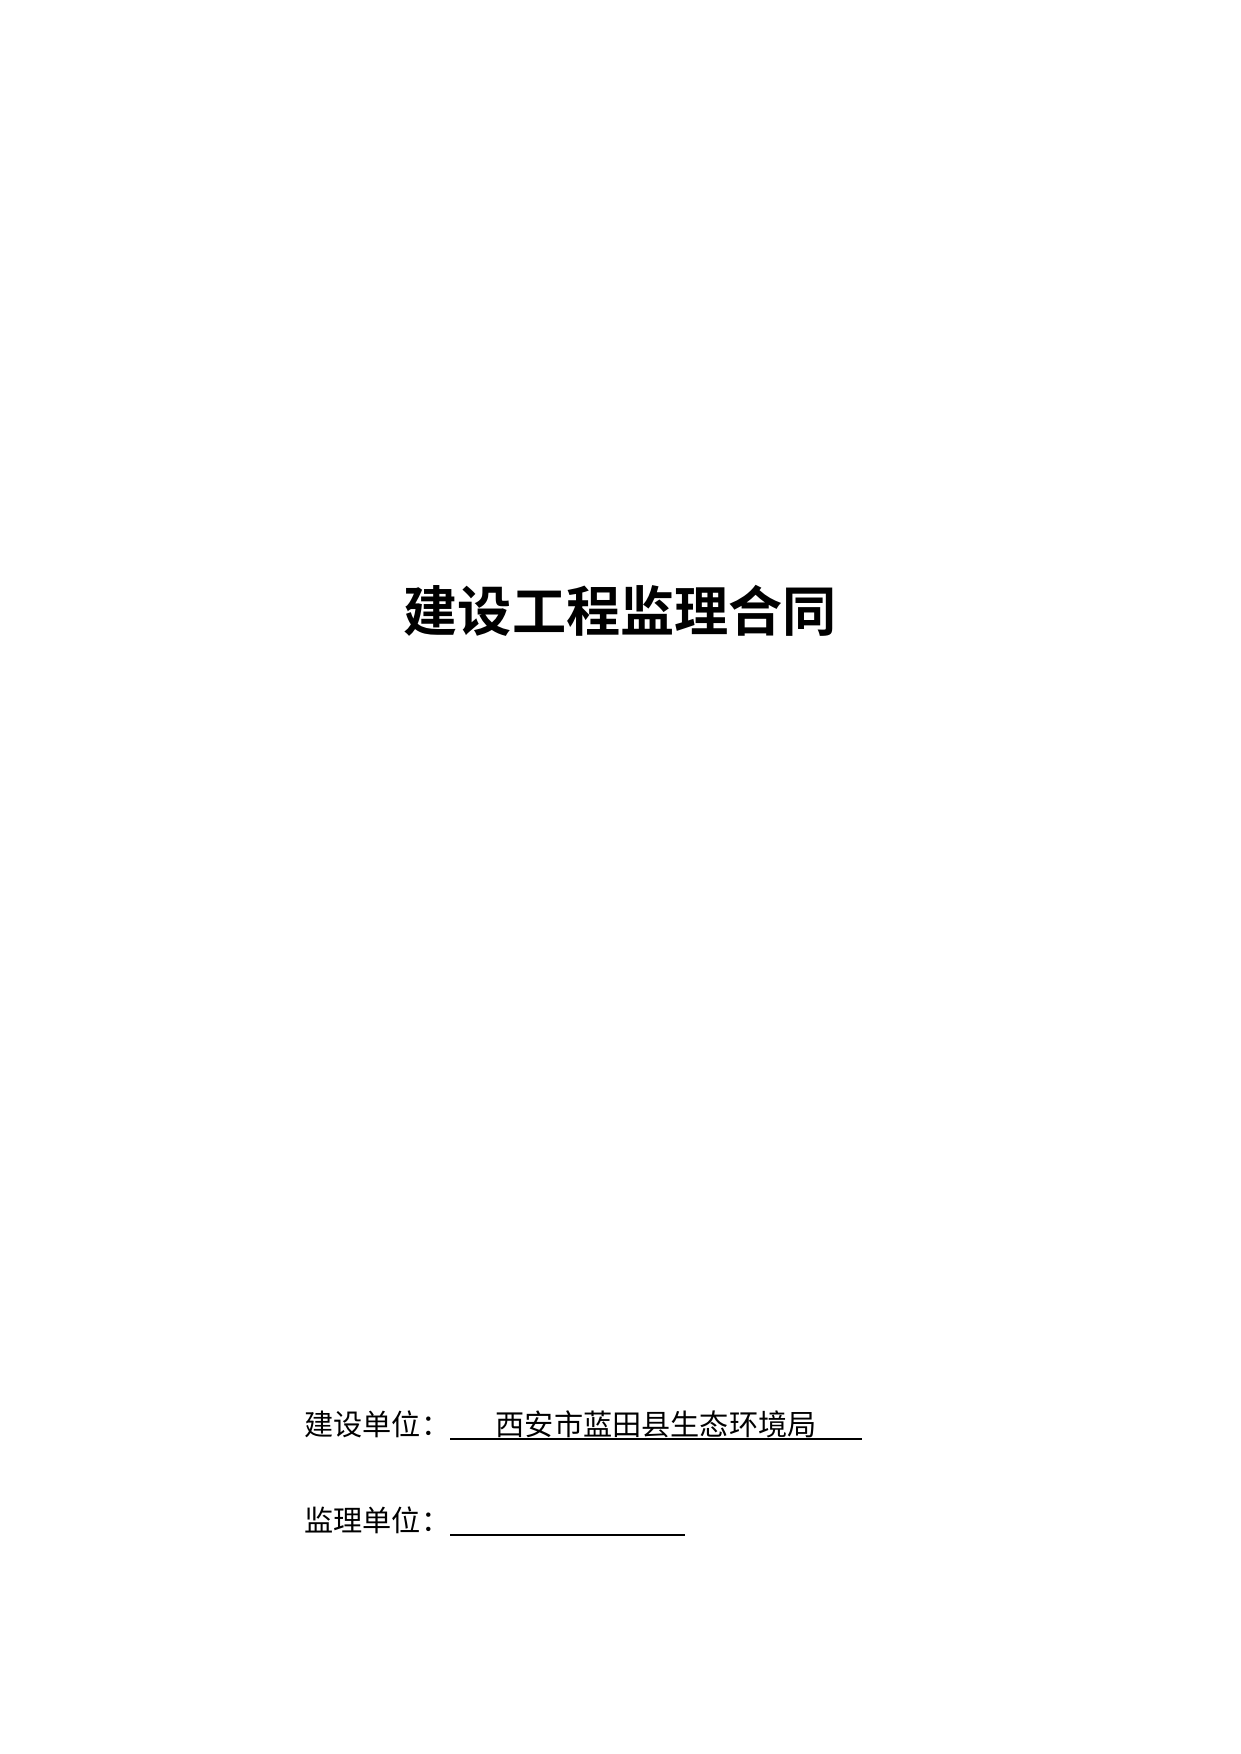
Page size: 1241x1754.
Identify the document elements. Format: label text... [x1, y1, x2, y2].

text 建设单位： 西安市蓝田县生态环境局 [187, 1402, 1053, 1444]
text 建设工程监理合同 [187, 559, 1053, 657]
text 监理单位： [187, 1486, 1053, 1551]
